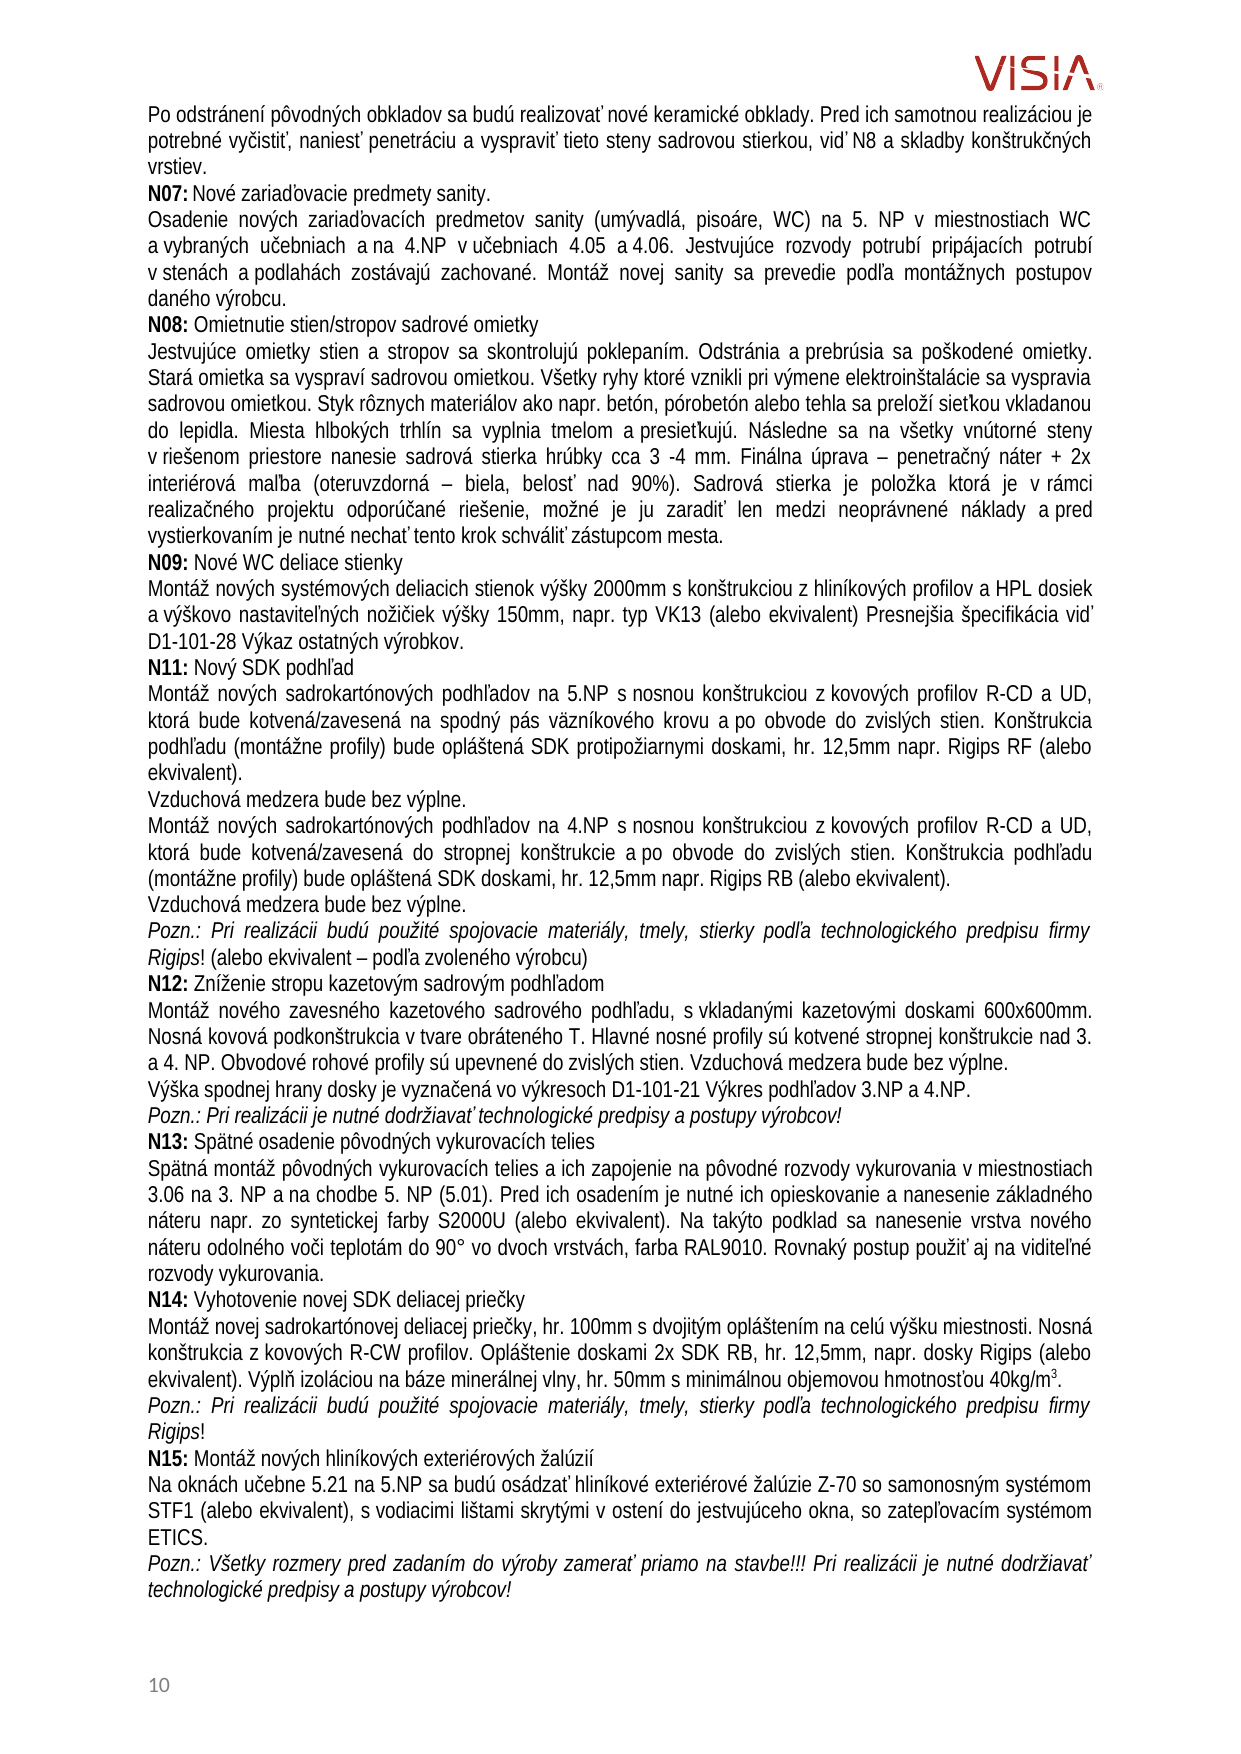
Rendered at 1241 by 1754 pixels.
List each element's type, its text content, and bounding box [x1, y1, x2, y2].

text Po odstránení pôvodných obkladov sa budú realizovať nové keramické obklady. Pred ich samotnou realizáciou je potrebné vyčistiť, naniesť penetráciu a vyspraviť tieto steny sadrovou stierkou, viď N8 a skladby konštrukčných vrstiev. [148, 101, 1092, 179]
text Pozn.: Pri realizácii budú použité spojovacie materiály, tmely, stierky podľa technologického predpisu firmy Rigips! [148, 1392, 1092, 1444]
text Osadenie nových zariaďovacích predmetov sanity (umývadlá, pisoáre, WC) na 5. NP v miestnostiach WC a vybraných učebniach a na 4.NP v učebniach 4.05 a 4.06. Jestvujúce rozvody potrubí pripájacích potrubí v stenách a podlahách zostávajú zachované. Montáž novej sanity sa prevedie podľa montážnych postupov daného výrobcu. [148, 206, 1092, 311]
text Montáž novej sadrokartónovej deliacej priečky, hr. 100mm s dvojitým opláštením na celú výšku miestnosti. Nosná konštrukcia z kovových R-CW profilov. Opláštenie doskami 2x SDK RB, hr. 12,5mm, napr. dosky Rigips (alebo ekvivalent). Výplň izoláciou na báze minerálnej vlny, hr. 50mm s minimálnou objemovou hmotnosťou 40kg/m3. [148, 1313, 1092, 1392]
text N08: Omietnutie stien/stropov sadrové omietky [148, 311, 1092, 338]
text Montáž nových sadrokartónových podhľadov na 5.NP s nosnou konštrukciou z kovových profilov R-CD a UD, ktorá bude kotvená/zavesená na spodný pás väzníkového krovu a po obvode do zvislých stien. Konštrukcia podhľadu (montážne profily) bude opláštená SDK protipožiarnymi doskami, hr. 12,5mm napr. Rigips RF (alebo ekvivalent). [148, 680, 1092, 786]
text Montáž nových sadrokartónových podhľadov na 4.NP s nosnou konštrukciou z kovových profilov R-CD a UD, ktorá bude kotvená/zavesená do stropnej konštrukcie a po obvode do zvislých stien. Konštrukcia podhľadu (montážne profily) bude opláštená SDK doskami, hr. 12,5mm napr. Rigips RB (alebo ekvivalent). [148, 812, 1092, 891]
text N07: Nové zariaďovacie predmety sanity. [148, 179, 1092, 206]
text N11: Nový SDK podhľad [148, 654, 1092, 680]
text Montáž nových systémových deliacich stienok výšky 2000mm s konštrukciou z hliníkových profilov a HPL dosiek a výškovo nastaviteľných nožičiek výšky 150mm, napr. typ VK13 (alebo ekvivalent) Presnejšia špecifikácia viď D1-101-28 Výkaz ostatných výrobkov. [148, 575, 1092, 654]
text Spätná montáž pôvodných vykurovacích telies a ich zapojenie na pôvodné rozvody vykurovania v miestnostiach 3.06 na 3. NP a na chodbe 5. NP (5.01). Pred ich osadením je nutné ich opieskovanie a nanesenie základného náteru napr. zo syntetickej farby S2000U (alebo ekvivalent). Na takýto podklad sa nanesenie vrstva nového náteru odolného voči teplotám do 90° vo dvoch vrstvách, farba RAL9010. Rovnaký postup použiť aj na viditeľné rozvody vykurovania. [148, 1155, 1092, 1286]
text Výška spodnej hrany dosky je vyznačená vo výkresoch D1-101-21 Výkres podhľadov 3.NP a 4.NP. [148, 1076, 1092, 1102]
text Pozn.: Všetky rozmery pred zadaním do výroby zamerať priamo na stavbe!!! Pri realizácii je nutné dodržiavať technologické predpisy a postupy výrobcov! [148, 1550, 1092, 1603]
text N14: Vyhotovenie novej SDK deliacej priečky [148, 1286, 1092, 1313]
picture [974, 55, 1104, 91]
text Pozn.: Pri realizácii je nutné dodržiavať technologické predpisy a postupy výrobcov! [148, 1102, 1092, 1128]
text Jestvujúce omietky stien a stropov sa skontrolujú poklepaním. Odstránia a prebrúsia sa poškodené omietky. Stará omietka sa vyspraví sadrovou omietkou. Všetky ryhy ktoré vznikli pri výmene elektroinštalácie sa vyspravia sadrovou omietkou. Styk rôznych materiálov ako napr. betón, pórobetón alebo tehla sa preloží sieťkou vkladanou do lepidla. Miesta hlbokých trhlín sa vyplnia tmelom a presieťkujú. Následne sa na všetky vnútorné steny v riešenom priestore nanesie sadrová stierka hrúbky cca 3 -4 mm. Finálna úprava – penetračný náter + 2x interiérová maľba (oteruvzdorná – biela, belosť nad 90%). Sadrová stierka je položka ktorá je v rámci realizačného projektu odporúčané riešenie, možné je ju zaradiť len medzi neoprávnené náklady a pred vystierkovaním je nutné nechať tento krok schváliť zástupcom mesta. [148, 338, 1092, 548]
text N12: Zníženie stropu kazetovým sadrovým podhľadom [148, 970, 1092, 997]
text N13: Spätné osadenie pôvodných vykurovacích telies [148, 1128, 1092, 1155]
text Vzduchová medzera bude bez výplne. [148, 891, 1092, 917]
text Vzduchová medzera bude bez výplne. [148, 786, 1092, 812]
text Montáž nového zavesného kazetového sadrového podhľadu, s vkladanými kazetovými doskami 600x600mm. Nosná kovová podkonštrukcia v tvare obráteného T. Hlavné nosné profily sú kotvené stropnej konštrukcie nad 3. a 4. NP. Obvodové rohové profily sú upevnené do zvislých stien. Vzduchová medzera bude bez výplne. [148, 997, 1092, 1076]
text N09: Nové WC deliace stienky [148, 548, 1092, 575]
text Na oknách učebne 5.21 na 5.NP sa budú osádzať hliníkové exteriérové žalúzie Z-70 so samonosným systémom STF1 (alebo ekvivalent), s vodiacimi lištami skrytými v ostení do jestvujúceho okna, so zatepľovacím systémom ETICS. [148, 1471, 1092, 1550]
text N15: Montáž nových hliníkových exteriérových žalúzií [148, 1444, 1092, 1471]
text Pozn.: Pri realizácii budú použité spojovacie materiály, tmely, stierky podľa technologického predpisu firmy Rigips! (alebo ekvivalent – podľa zvoleného výrobcu) [148, 917, 1092, 970]
